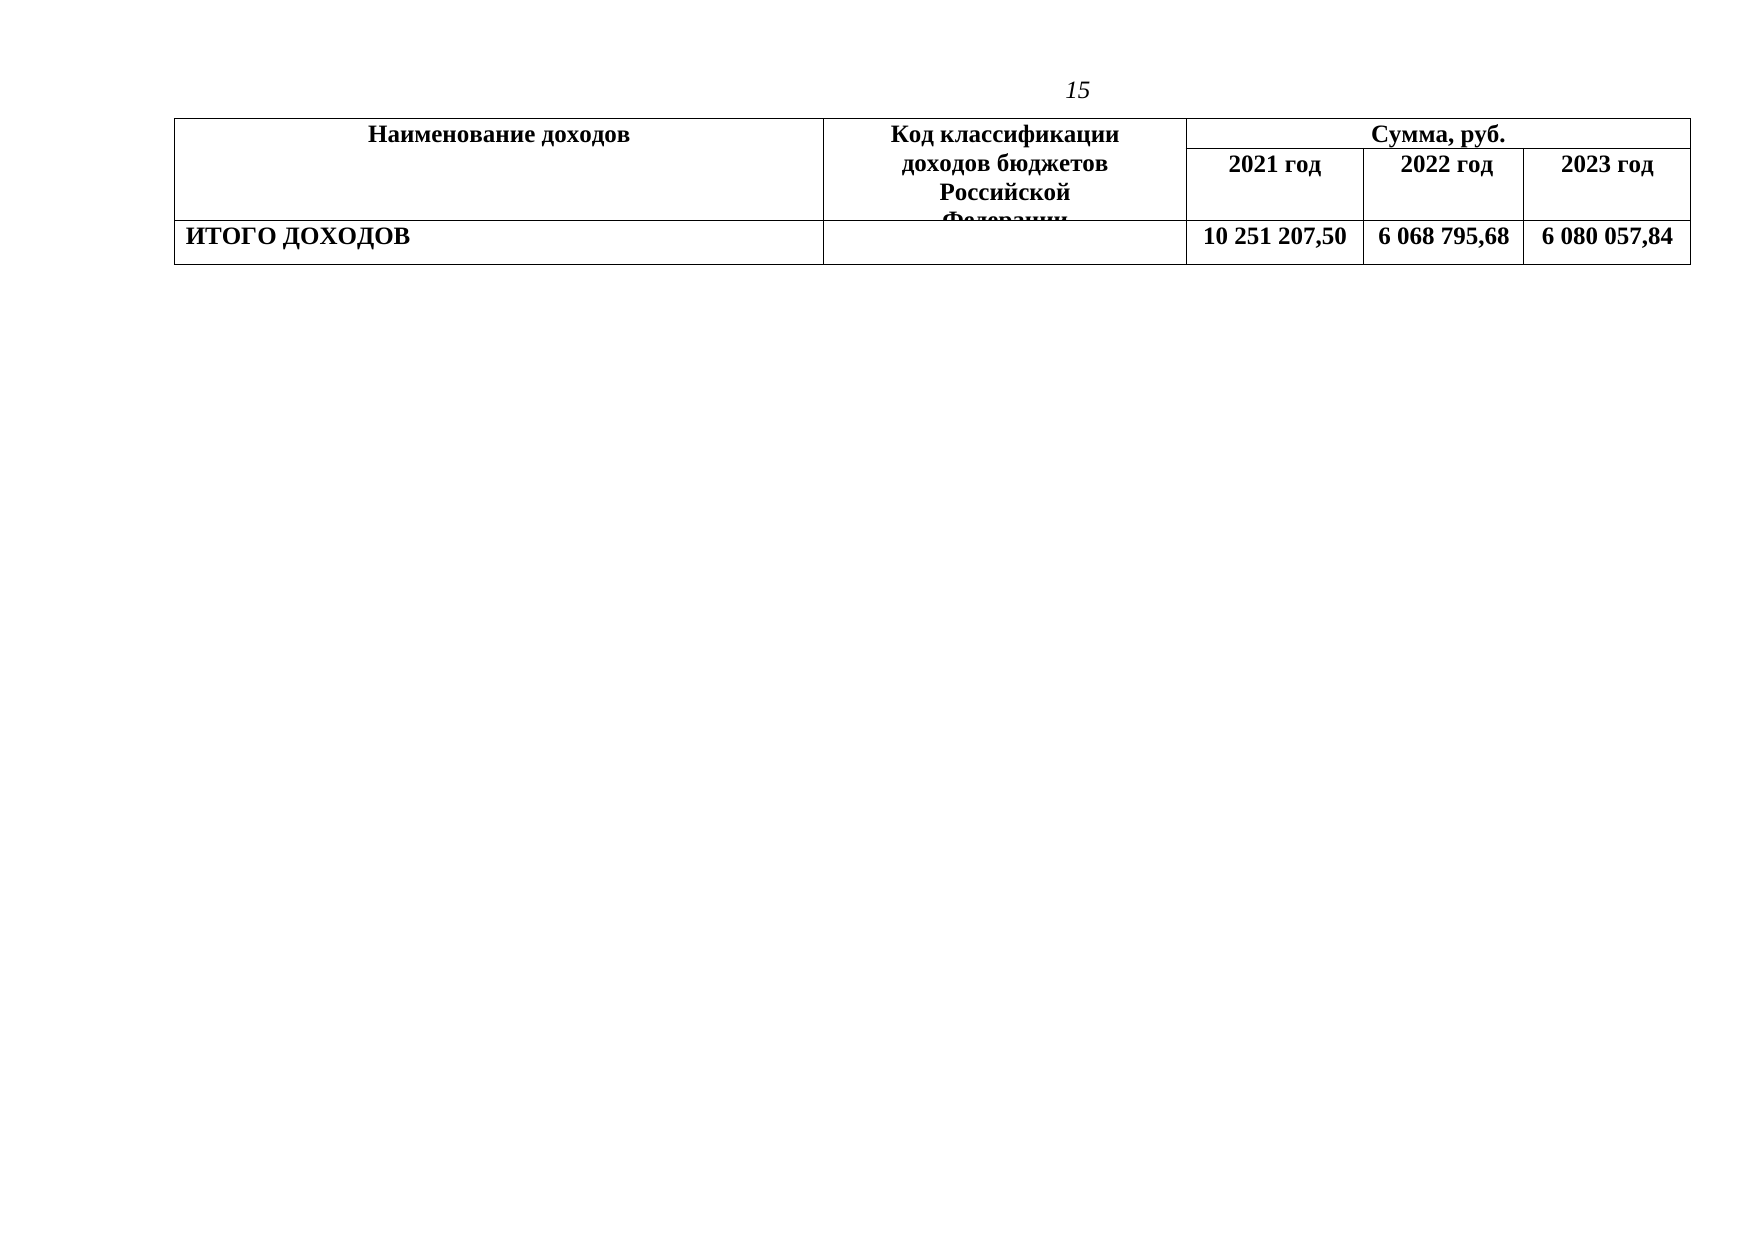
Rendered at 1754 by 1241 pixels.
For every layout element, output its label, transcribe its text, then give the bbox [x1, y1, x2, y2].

table_cell 2021 год [1187, 149, 1363, 220]
table_cell 2023 год [1524, 149, 1690, 220]
table_cell [824, 221, 1186, 264]
table_cell 2022 год [1364, 149, 1523, 220]
table_cell 6 068 795,68 [1364, 221, 1523, 264]
table_cell ИТОГО ДОХОДОВ [175, 221, 823, 264]
table_cell 6 080 057,84 [1524, 221, 1690, 264]
table_header Сумма, руб. [1187, 119, 1690, 148]
table_header Наименование доходов [175, 119, 823, 220]
table_cell 10 251 207,50 [1187, 221, 1363, 264]
table_header Код классификации доходов бюджетов Российской Федерации [824, 119, 1186, 220]
